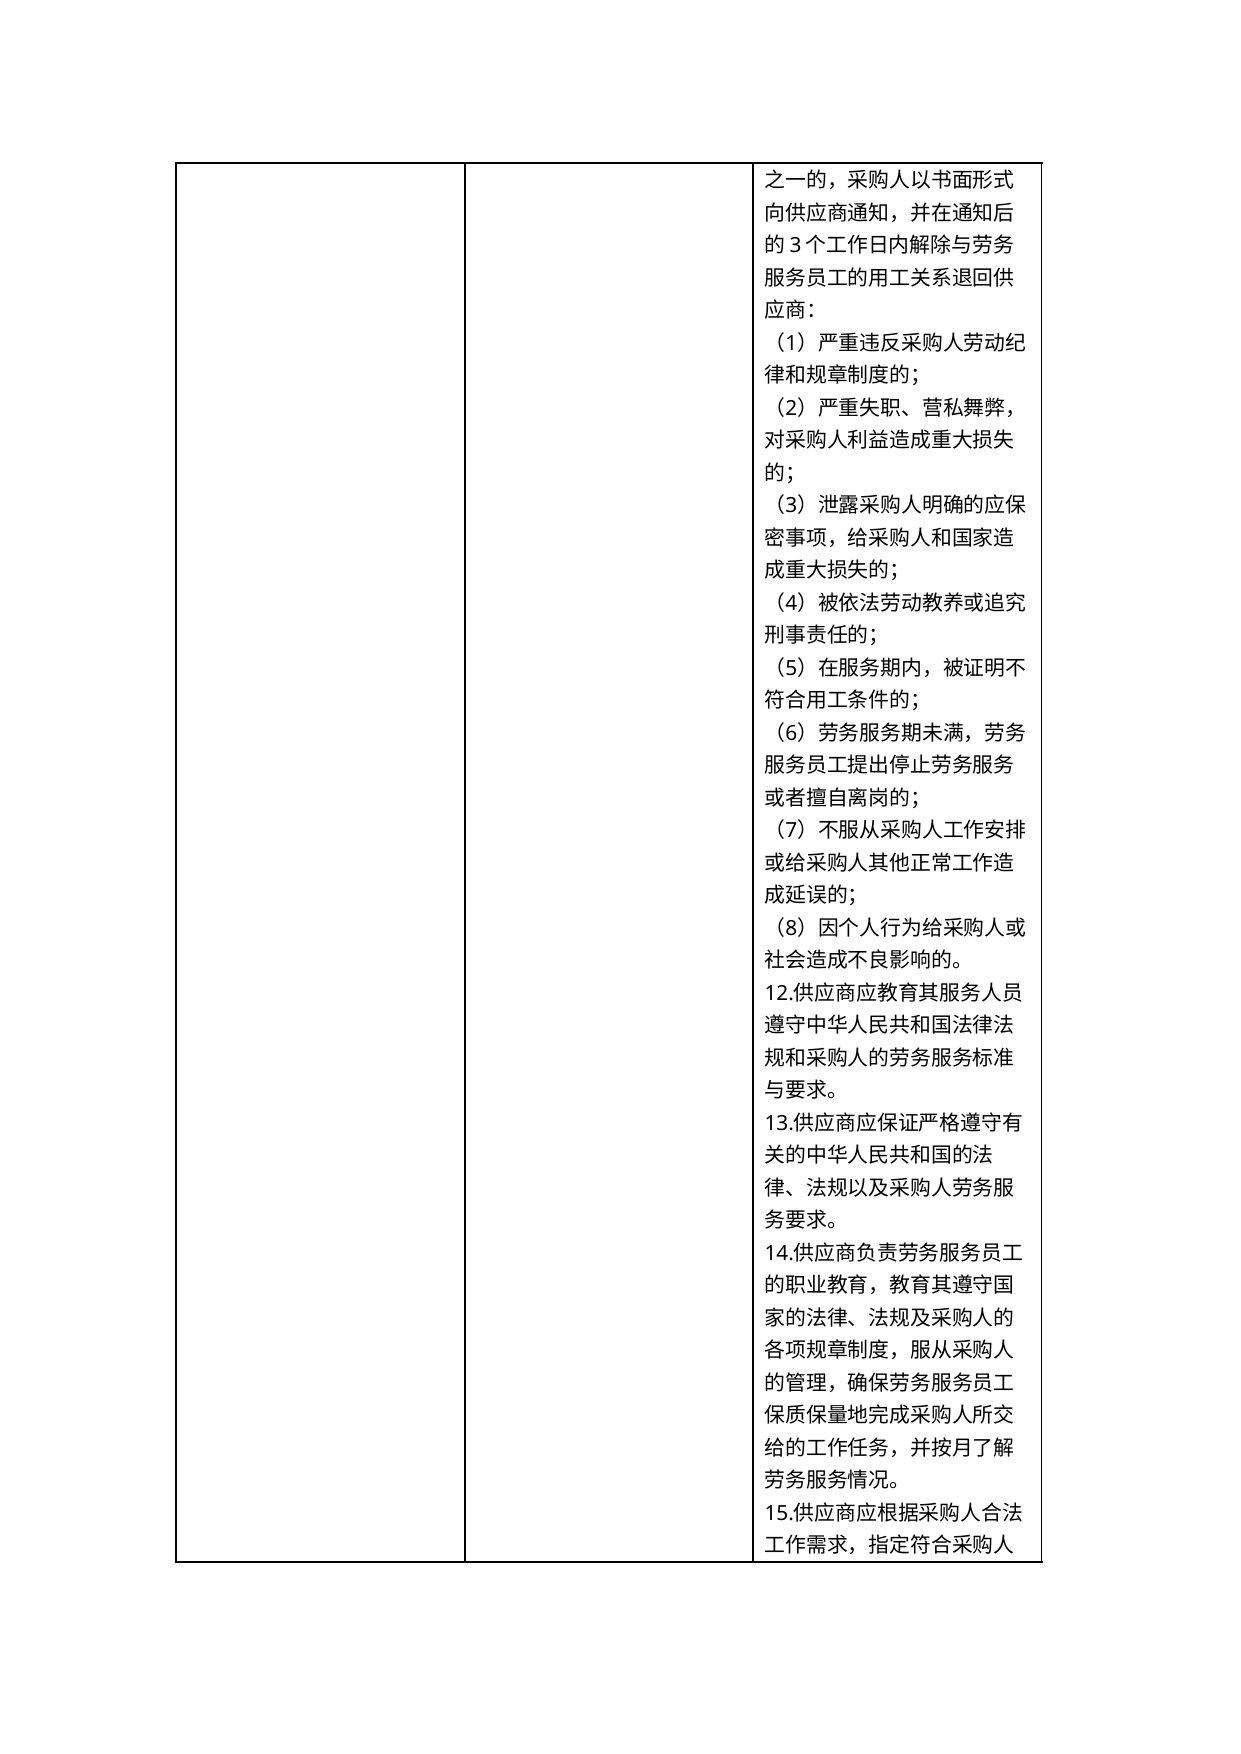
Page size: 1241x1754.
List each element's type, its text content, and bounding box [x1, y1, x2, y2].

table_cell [754, 164, 1041, 1561]
table_cell [466, 164, 752, 1561]
table_cell 1 [177, 164, 464, 1561]
